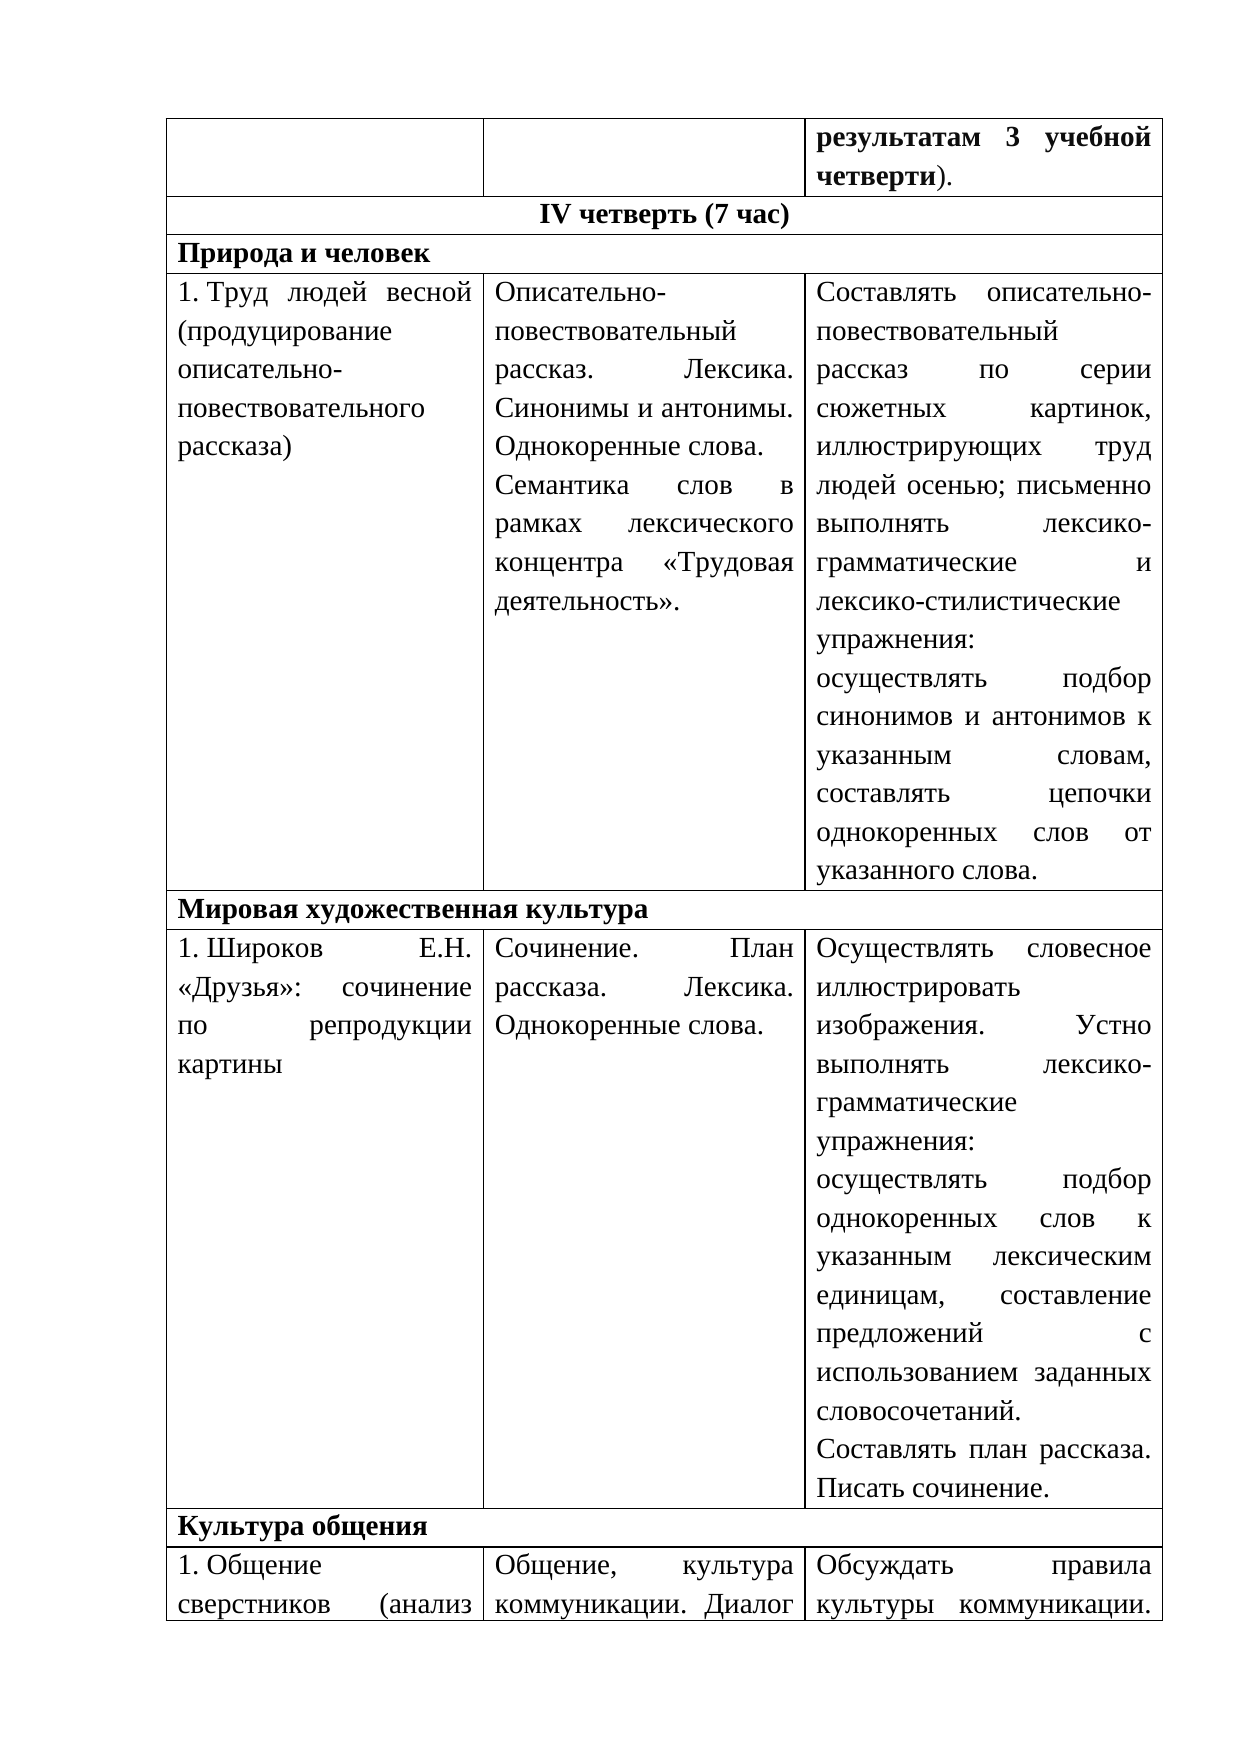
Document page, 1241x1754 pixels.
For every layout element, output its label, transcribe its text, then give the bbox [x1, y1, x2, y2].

table_cell Осуществлять словесное иллюстрировать изображения. Устно выполнять лексико-грамматические упражнения: осуществлять подбор однокоренных слов к указанным лексическим единицам, составление предложений с использованием заданных словосочетаний. Составлять план рассказа. Писать сочинение. [806, 930, 1162, 1507]
table_cell Сочинение. План рассказа. Лексика. Однокоренные слова. [484, 930, 804, 1507]
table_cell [167, 119, 483, 196]
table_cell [484, 119, 804, 196]
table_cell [806, 119, 1162, 196]
table_cell Описательно-повествовательный рассказ. Лексика. Синонимы и антонимы. Однокоренные слова. Семантика слов в рамках лексического концентра «Трудовая деятельность». [484, 274, 804, 890]
table_cell Природа и человек [167, 235, 1162, 273]
table_cell Составлять описательно-повествовательный рассказ по серии сюжетных картинок, иллюстрирующих труд людей осенью; письменно выполнять лексико-грамматические и лексико-стилистические упражнения: осуществлять подбор синонимов и антонимов к указанным словам, составлять цепочки однокоренных слов от указанного слова. [806, 274, 1162, 890]
table_cell Мировая художественная культура [167, 891, 1162, 929]
table_cell 1. Труд людей весной (продуцирование описательно-повествовательного рассказа) [167, 274, 483, 890]
table_cell Культура общения [167, 1509, 1162, 1546]
table_cell IV четверть (7 час) [167, 197, 1162, 234]
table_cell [484, 1548, 804, 1619]
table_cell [167, 1548, 483, 1619]
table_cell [806, 1548, 1162, 1619]
table_cell 1. Широков Е.Н. «Друзья»: сочинение по репродукции картины [167, 930, 483, 1507]
